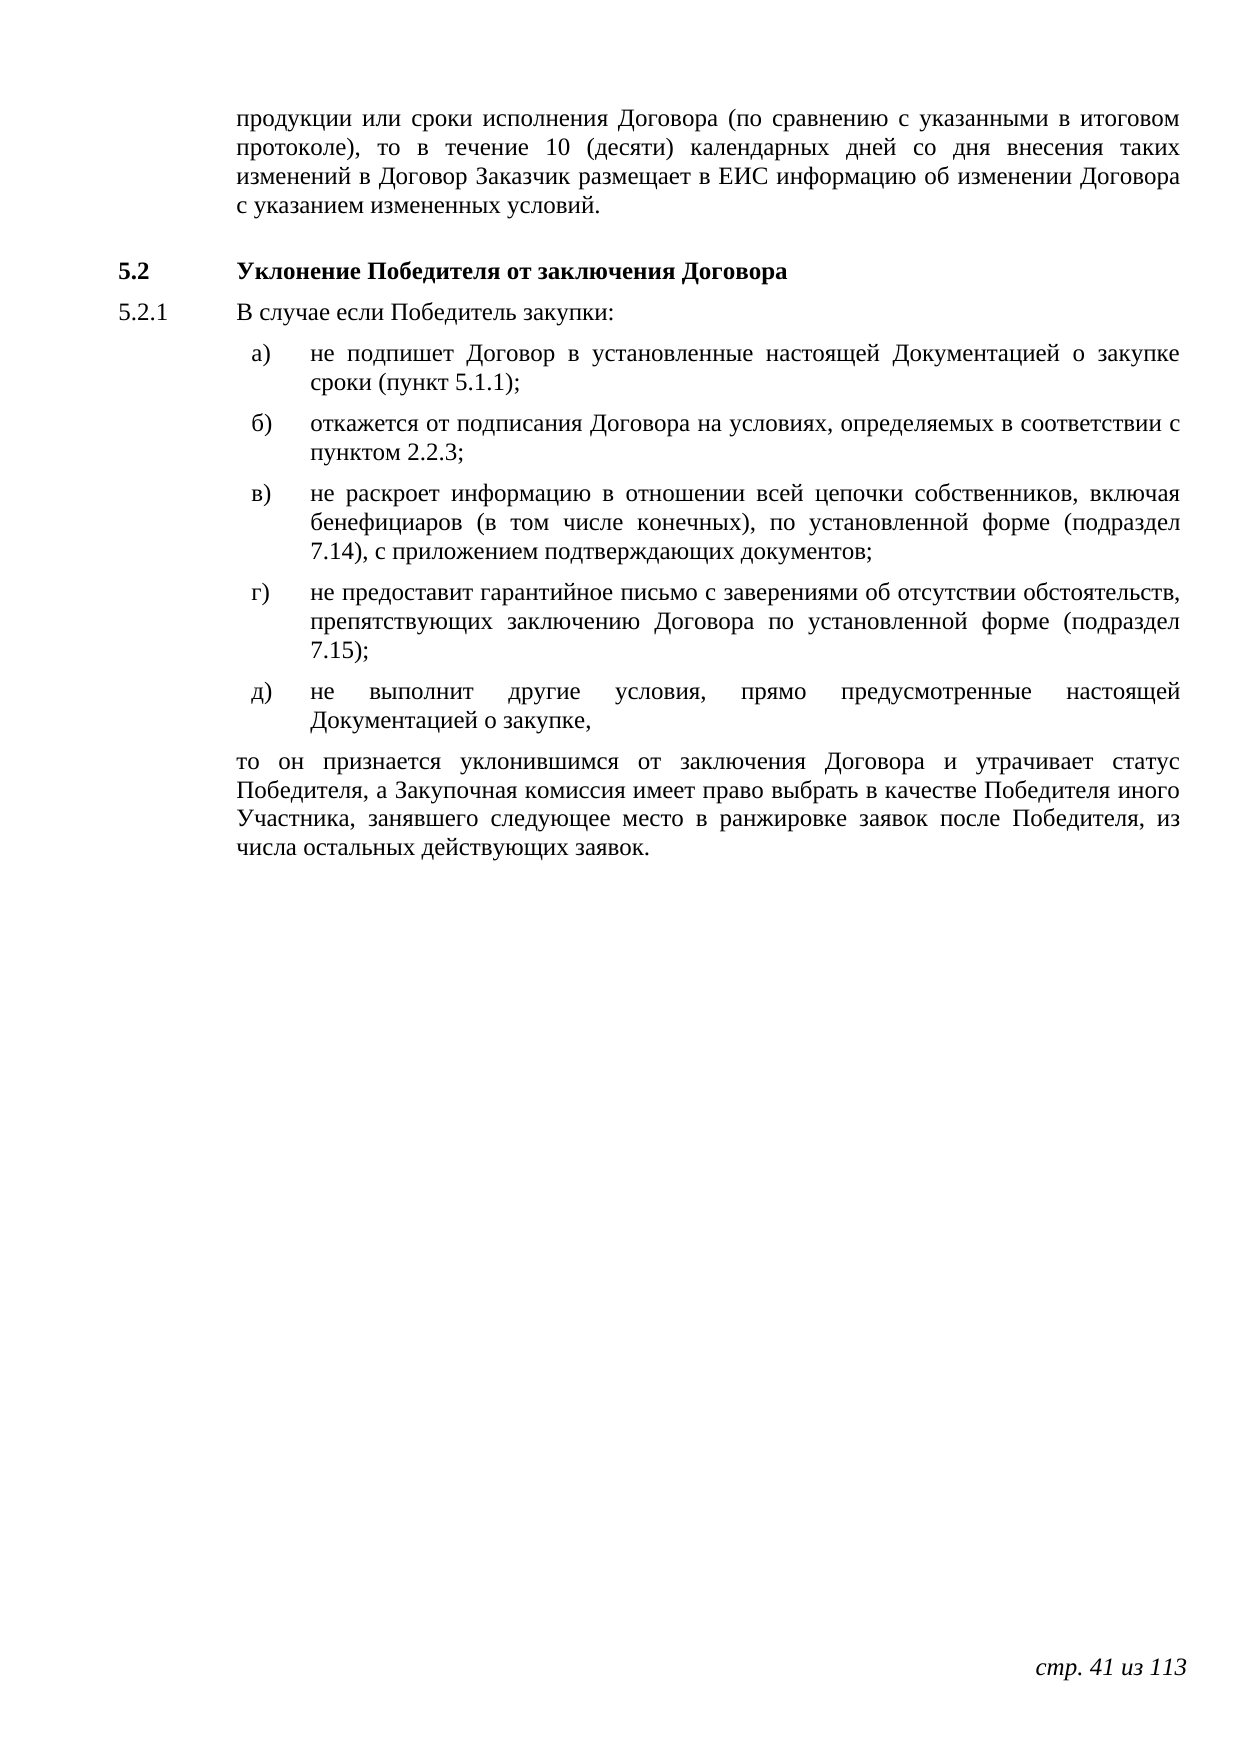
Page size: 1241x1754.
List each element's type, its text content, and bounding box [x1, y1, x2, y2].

text В случае если Победитель закупки: [118, 297, 1181, 326]
text не раскроет информацию в отношении всей цепочки собственников, включая бенефициаров (в том числе конечных), по установленной форме (подраздел 7.14), с приложением подтверждающих документов; [251, 478, 1181, 565]
text откажется от подписания Договора на условиях, определяемых в соответствии с пунктом 2.2.3; [251, 408, 1181, 466]
text не выполнит другие условия, прямо предусмотренные настоящей Документацией о закупке, [251, 676, 1181, 733]
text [118, 103, 1181, 218]
subtitle Уклонение Победителя от заключения Договора [118, 256, 1181, 285]
text не подпишет Договор в установленные настоящей Документацией о закупке сроки (пункт 5.1.1); [251, 338, 1181, 396]
text то он признается уклонившимся от заключения Договора и утрачивает статус Победителя, а Закупочная комиссия имеет право выбрать в качестве Победителя иного Участника, занявшего следующее место в ранжировке заявок после Победителя, из числа остальных действующих заявок. [236, 746, 1181, 861]
text не предоставит гарантийное письмо с заверениями об отсутствии обстоятельств, препятствующих заключению Договора по установленной форме (подраздел 7.15); [251, 577, 1181, 663]
